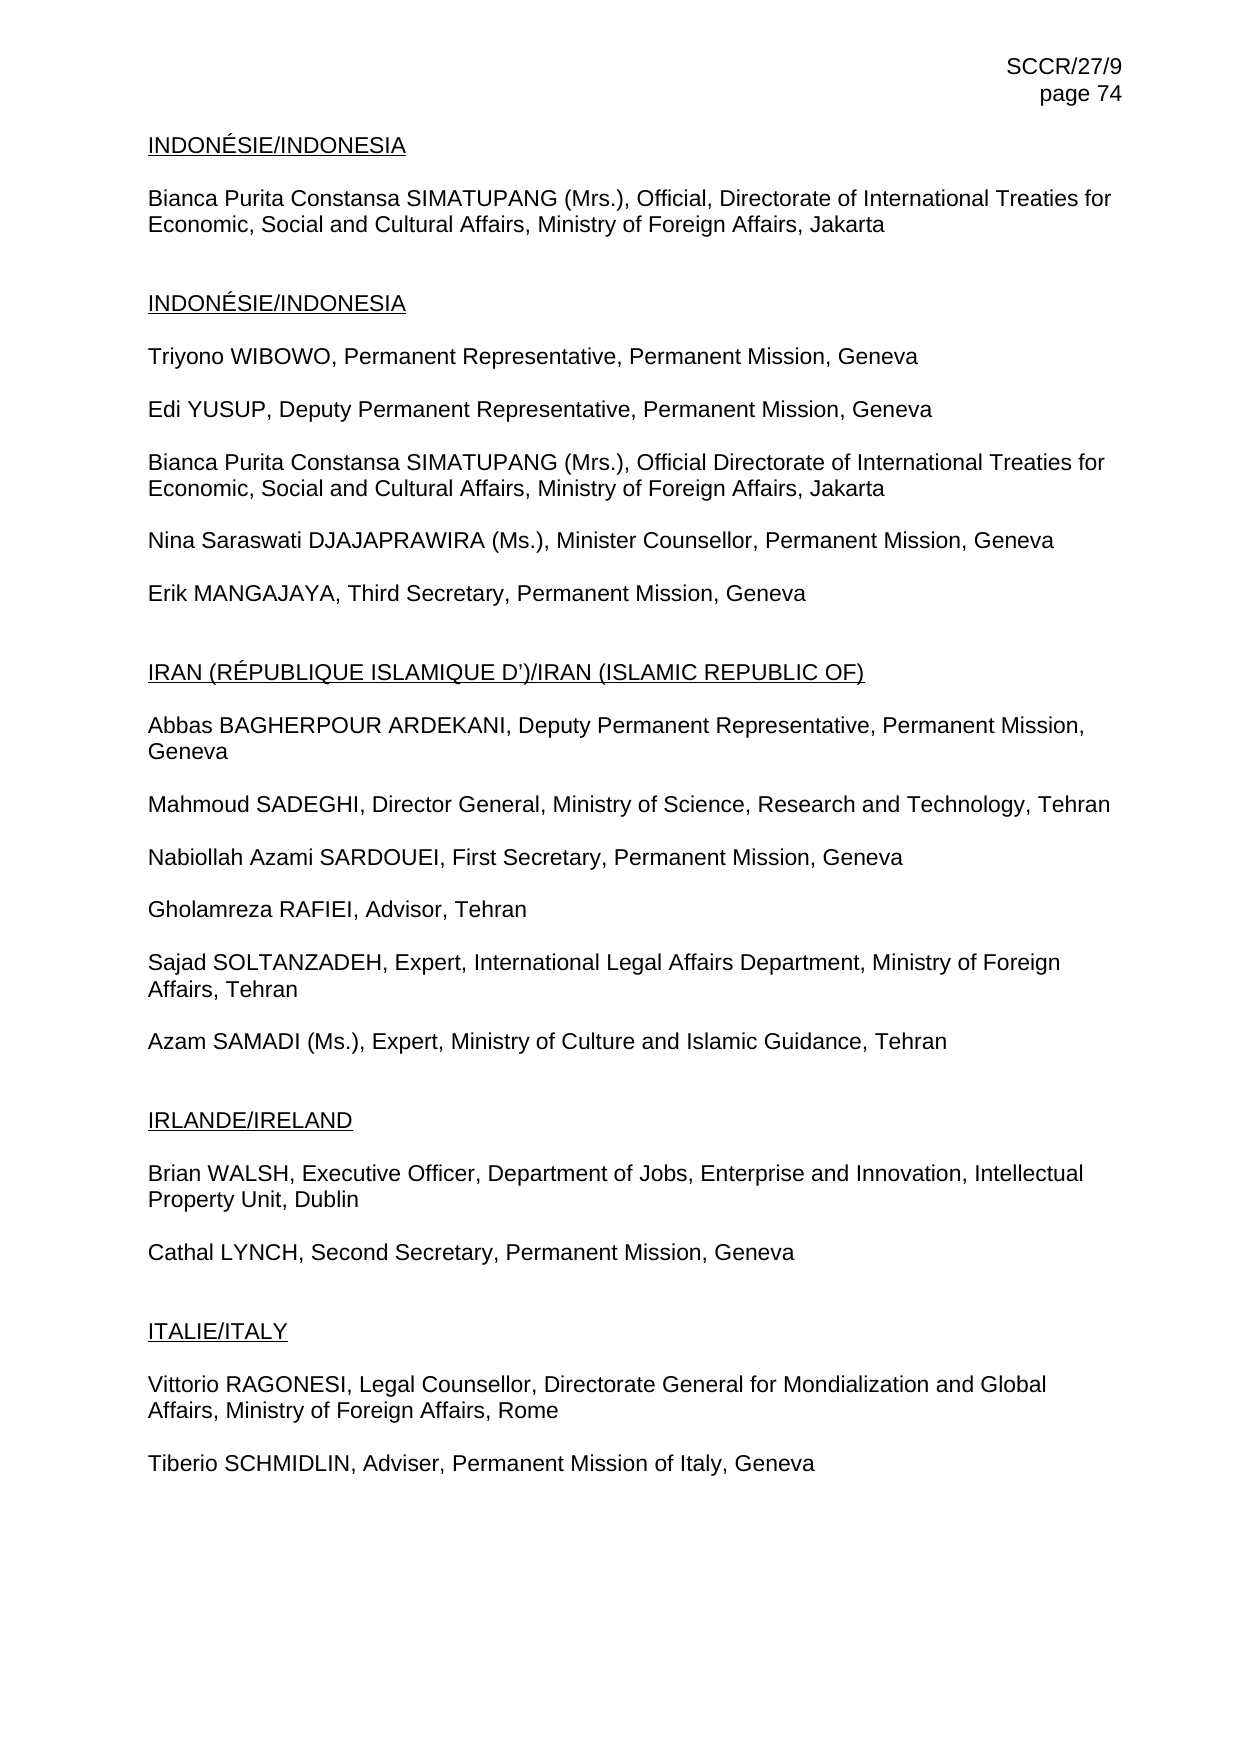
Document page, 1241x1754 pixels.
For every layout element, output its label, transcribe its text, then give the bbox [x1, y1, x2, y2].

text INDONÉSIE/INDONESIA [148, 290, 1122, 317]
text Bianca Purita Constansa SIMATUPANG (Mrs.), Official, Directorate of International Treaties for Economic, Social and Cultural Affairs, Ministry of Foreign Affairs, Jakarta [148, 185, 1122, 238]
text Cathal LYNCH, Second Secretary, Permanent Mission, Geneva [148, 1239, 1122, 1265]
text Gholamreza RAFIEI, Advisor, Tehran [148, 896, 1122, 923]
text Tiberio SCHMIDLIN, Adviser, Permanent Mission of Italy, Geneva [148, 1450, 1122, 1476]
text ITALIE/ITALY [148, 1318, 1122, 1344]
text Nina Saraswati DJAJAPRAWIRA (Ms.), Minister Counsellor, Permanent Mission, Geneva [148, 527, 1122, 554]
text Sajad SOLTANZADEH, Expert, International Legal Affairs Department, Ministry of Foreign Affairs, Tehran [148, 949, 1122, 1002]
text Brian WALSH, Executive Officer, Department of Jobs, Enterprise and Innovation, Intellectual Property Unit, Dublin [148, 1160, 1122, 1213]
text Mahmoud SADEGHI, Director General, Ministry of Science, Research and Technology, Tehran [148, 791, 1122, 817]
text IRLANDE/IRELAND [148, 1107, 1122, 1134]
text INDONÉSIE/INDONESIA [148, 132, 1122, 158]
text Azam SAMADI (Ms.), Expert, Ministry of Culture and Islamic Guidance, Tehran [148, 1028, 1122, 1054]
text Bianca Purita Constansa SIMATUPANG (Mrs.), Official Directorate of International Treaties for Economic, Social and Cultural Affairs, Ministry of Foreign Affairs, Jakarta [148, 448, 1122, 501]
text Abbas BAGHERPOUR ARDEKANI, Deputy Permanent Representative, Permanent Mission, Geneva [148, 712, 1122, 765]
text Erik MANGAJAYA, Third Secretary, Permanent Mission, Geneva [148, 580, 1122, 607]
text Edi YUSUP, Deputy Permanent Representative, Permanent Mission, Geneva [148, 396, 1122, 422]
text IRAN (RÉPUBLIQUE ISLAMIQUE D’)/IRAN (ISLAMIC REPUBLIC OF) [148, 659, 1122, 686]
text Triyono WIBOWO, Permanent Representative, Permanent Mission, Geneva [148, 343, 1122, 369]
text Vittorio RAGONESI, Legal Counsellor, Directorate General for Mondialization and Global Affairs, Ministry of Foreign Affairs, Rome [148, 1371, 1122, 1423]
text Nabiollah Azami SARDOUEI, First Secretary, Permanent Mission, Geneva [148, 844, 1122, 870]
